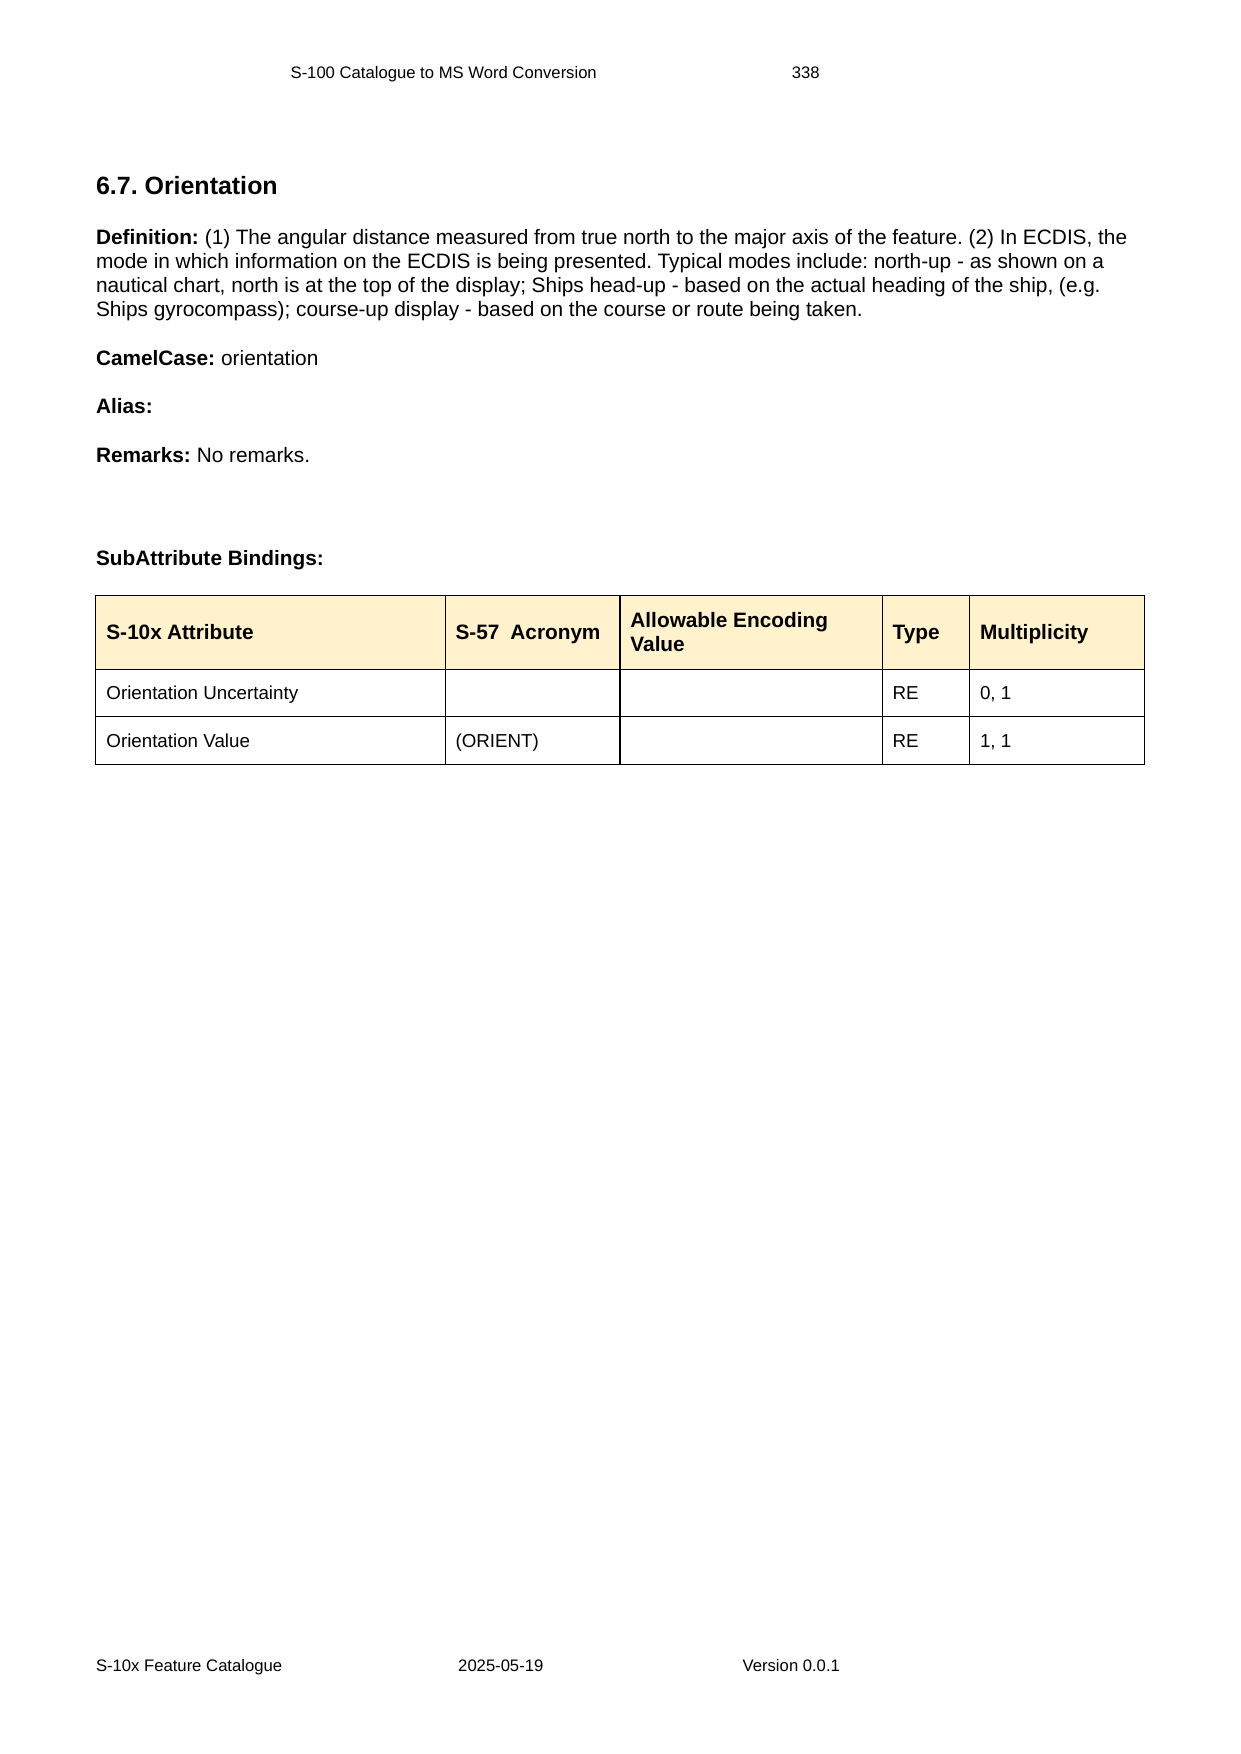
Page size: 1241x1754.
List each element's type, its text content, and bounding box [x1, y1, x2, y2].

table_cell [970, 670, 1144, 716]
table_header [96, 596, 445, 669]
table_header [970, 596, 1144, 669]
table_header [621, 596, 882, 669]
text Remarks: No remarks. [96, 443, 1144, 467]
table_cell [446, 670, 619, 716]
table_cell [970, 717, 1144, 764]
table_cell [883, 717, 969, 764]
text SubAttribute Bindings: [96, 546, 1144, 570]
text Definition: (1) The angular distance measured from true north to the major axis of the feature. (2) In ECDIS, the mode in which information on the ECDIS is being presented. Typical modes include: north-up - as shown on a nautical chart, north is at the top of the display; Ships head-up - based on the actual heading of the ship, (e.g. Ships gyrocompass); course-up display - based on the course or route being taken. [96, 224, 1144, 320]
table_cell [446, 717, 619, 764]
text Alias: [96, 394, 1144, 418]
text 6.7. Orientation [96, 171, 1144, 199]
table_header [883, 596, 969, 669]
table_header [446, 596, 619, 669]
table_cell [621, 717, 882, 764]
text CamelCase: orientation [96, 345, 1144, 369]
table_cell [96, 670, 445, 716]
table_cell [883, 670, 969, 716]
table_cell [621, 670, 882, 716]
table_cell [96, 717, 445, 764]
